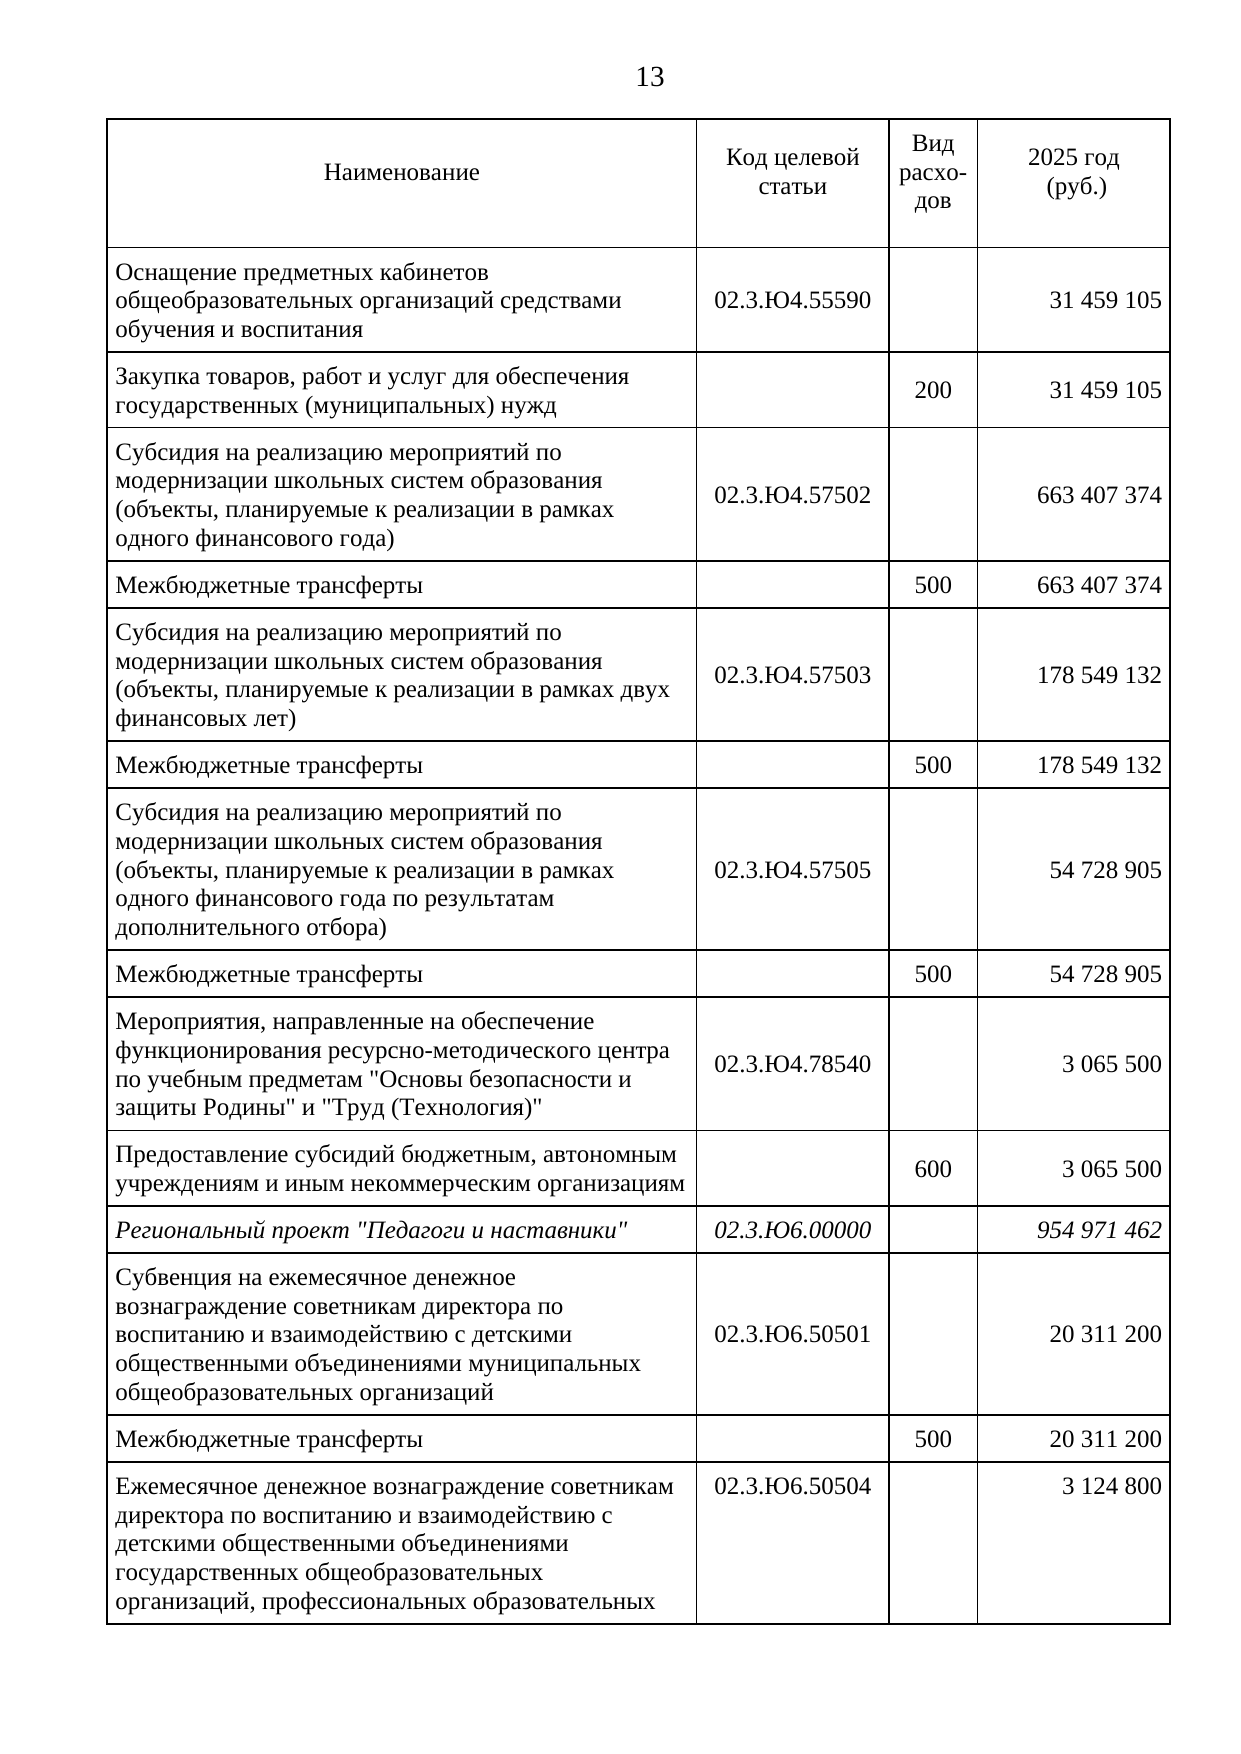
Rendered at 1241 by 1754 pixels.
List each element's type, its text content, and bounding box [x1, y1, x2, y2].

table_header Вид расхо-дов [890, 120, 977, 247]
table_cell 954 971 462 [978, 1207, 1169, 1252]
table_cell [108, 1463, 696, 1623]
table_cell 31 459 105 [978, 248, 1169, 351]
table_cell 02.3.Ю4.57502 [697, 428, 888, 560]
table_cell 200 [890, 353, 977, 427]
table_cell 3 065 500 [978, 1131, 1169, 1205]
table_cell Межбюджетные трансферты [108, 562, 696, 607]
table_cell [890, 1463, 977, 1623]
table_cell 600 [890, 1131, 977, 1205]
table_cell 02.3.Ю6.00000 [697, 1207, 888, 1252]
table_header Наименование [108, 120, 696, 247]
table_cell 20 311 200 [978, 1416, 1169, 1461]
table_cell 178 549 132 [978, 609, 1169, 740]
table_cell [697, 353, 888, 427]
table_cell Субсидия на реализацию мероприятий по модернизации школьных систем образования (объекты, планируемые к реализации в рамках одного финансового года) [108, 428, 696, 560]
table_cell Региональный проект "Педагоги и наставники" [108, 1207, 696, 1252]
table_cell [697, 1131, 888, 1205]
table_cell Межбюджетные трансферты [108, 742, 696, 787]
table_cell 54 728 905 [978, 789, 1169, 949]
table_cell [890, 1207, 977, 1252]
table_cell Межбюджетные трансферты [108, 1416, 696, 1461]
table_cell 02.3.Ю4.78540 [697, 998, 888, 1129]
table_cell 54 728 905 [978, 951, 1169, 996]
table_cell 500 [890, 562, 977, 607]
table_cell 31 459 105 [978, 353, 1169, 427]
table_cell Мероприятия, направленные на обеспечение функционирования ресурсно-методического центра по учебным предметам "Основы безопасности и защиты Родины" и "Труд (Технология)" [108, 998, 696, 1129]
table_cell 20 311 200 [978, 1254, 1169, 1414]
table_cell [890, 248, 977, 351]
table_cell 663 407 374 [978, 428, 1169, 560]
table_header Код целевой статьи [697, 120, 888, 247]
table_cell Субвенция на ежемесячное денежное вознаграждение советникам директора по воспитанию и взаимодействию с детскими общественными объединениями муниципальных общеобразовательных организаций [108, 1254, 696, 1414]
table_cell Оснащение предметных кабинетов общеобразовательных организаций средствами обучения и воспитания [108, 248, 696, 351]
table_cell [697, 742, 888, 787]
table_cell 3 065 500 [978, 998, 1169, 1129]
table_cell 02.3.Ю4.57503 [697, 609, 888, 740]
table_cell Субсидия на реализацию мероприятий по модернизации школьных систем образования (объекты, планируемые к реализации в рамках двух финансовых лет) [108, 609, 696, 740]
table_cell 500 [890, 951, 977, 996]
table_cell Субсидия на реализацию мероприятий по модернизации школьных систем образования (объекты, планируемые к реализации в рамках одного финансового года по результатам дополнительного отбора) [108, 789, 696, 949]
table_cell [890, 609, 977, 740]
table_cell [890, 789, 977, 949]
table_cell [890, 1254, 977, 1414]
table_cell 02.3.Ю4.55590 [697, 248, 888, 351]
table_cell 663 407 374 [978, 562, 1169, 607]
table_cell 500 [890, 1416, 977, 1461]
table_header 2025 год (руб.) [978, 120, 1169, 247]
table_cell 178 549 132 [978, 742, 1169, 787]
table_cell Закупка товаров, работ и услуг для обеспечения государственных (муниципальных) нужд [108, 353, 696, 427]
table_cell [890, 428, 977, 560]
table_cell 500 [890, 742, 977, 787]
table_cell [697, 1416, 888, 1461]
table_cell Межбюджетные трансферты [108, 951, 696, 996]
table_cell 02.3.Ю4.57505 [697, 789, 888, 949]
table_cell 02.3.Ю6.50504 [697, 1463, 888, 1623]
table_cell Предоставление субсидий бюджетным, автономным учреждениям и иным некоммерческим организациям [108, 1131, 696, 1205]
table_cell 02.3.Ю6.50501 [697, 1254, 888, 1414]
table_cell [890, 998, 977, 1129]
table_cell [697, 951, 888, 996]
table_cell [697, 562, 888, 607]
table_cell 3 124 800 [978, 1463, 1169, 1623]
